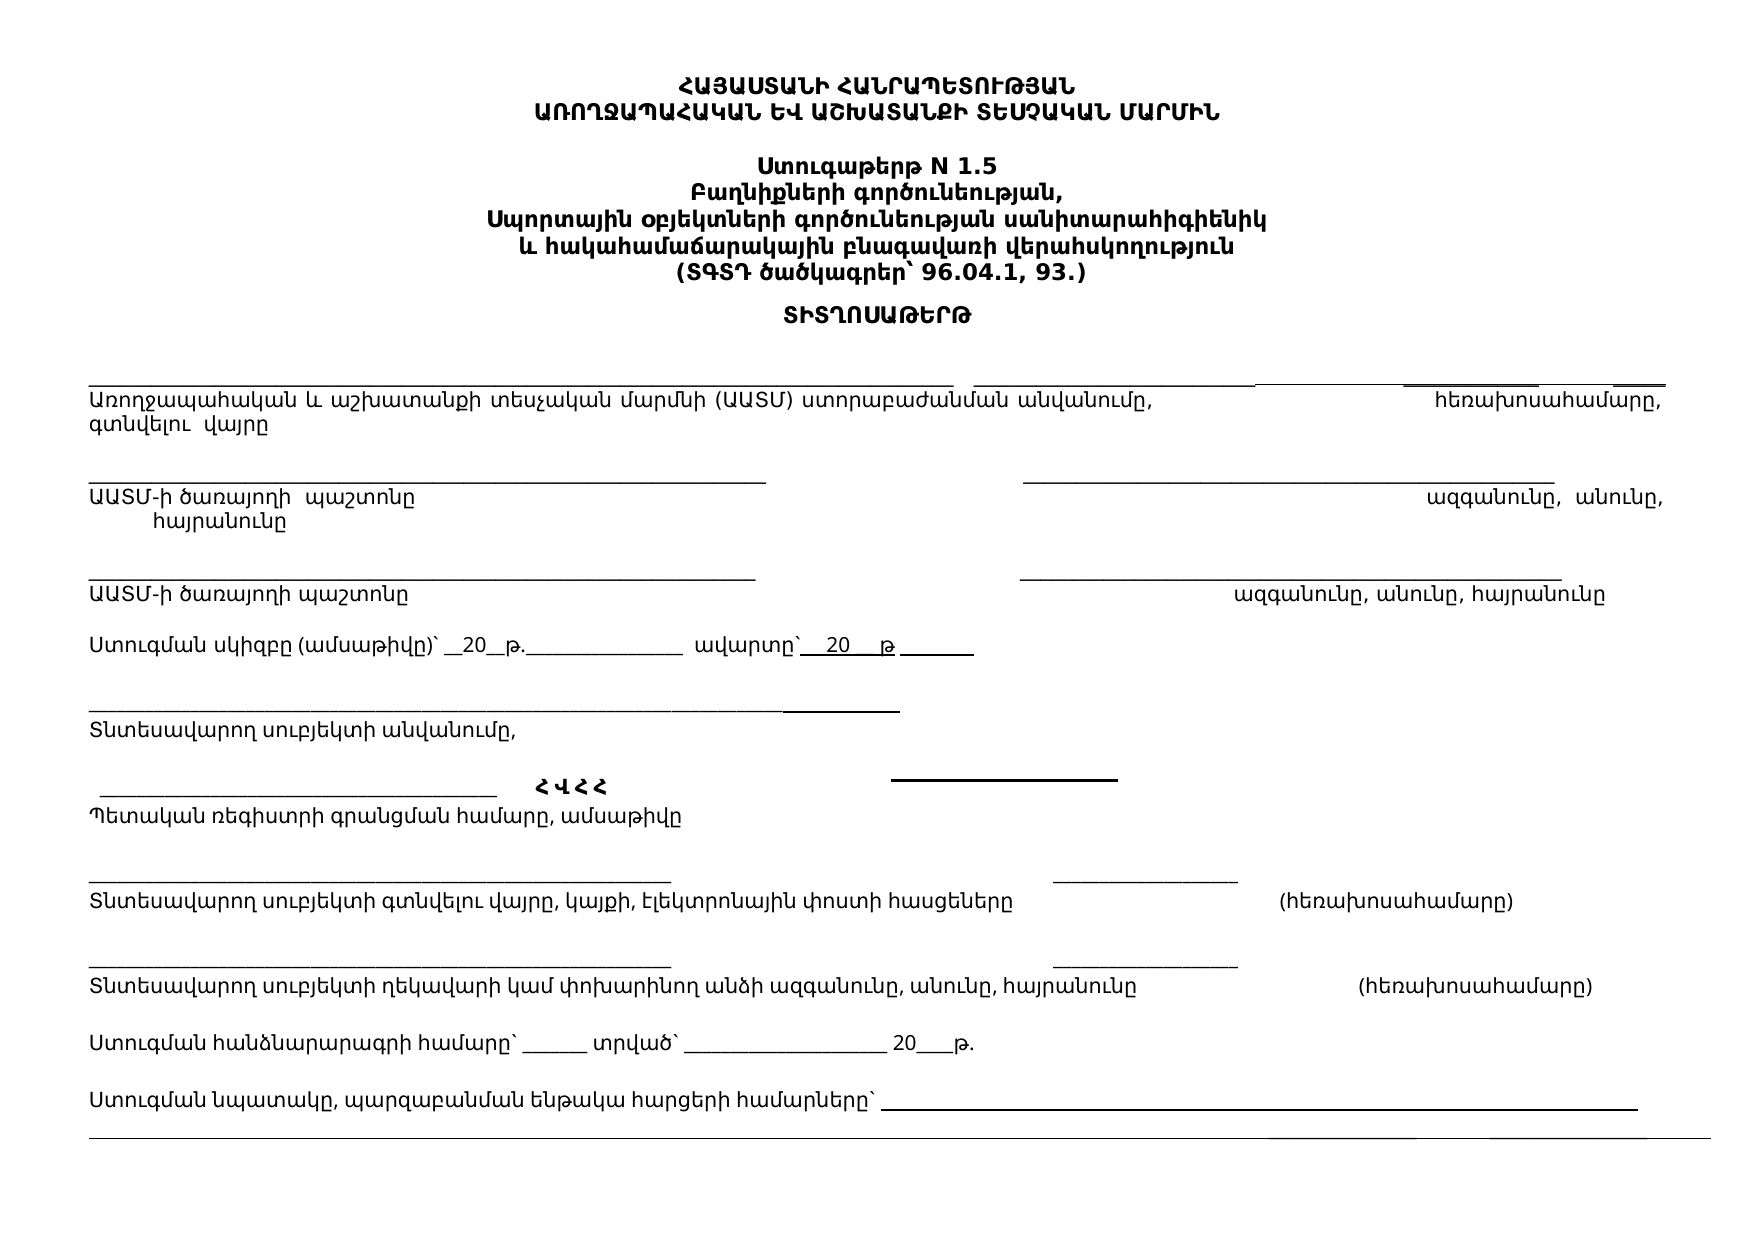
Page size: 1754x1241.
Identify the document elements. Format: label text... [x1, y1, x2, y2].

text ___________________________________________________________________________ [89, 687, 1665, 716]
text Բաղնիքների գործունեության, [89, 179, 1665, 206]
text և հակահամաճարակային բնագավառի վերահսկողություն [89, 233, 1665, 259]
text ԱԱՏՄ-ի ծառայողի պաշտոնը ազգանունը, անունը, հայրանունը [89, 485, 1665, 533]
text Ստուգման հանձնարարագրի համարը` _______ տրված` ______________________ 20____թ. [89, 1028, 1665, 1057]
text Պետական ռեգիստրի գրանցման համարը, ամսաթիվը [89, 801, 1665, 829]
text Ստուգման նպատակը, պարզաբանման ենթակա հարցերի համարները` ________________ _________________ [89, 1085, 1665, 1138]
text _______________________________________________________________ ____________________ [89, 943, 1665, 972]
text (ՏԳՏԴ ծածկագրեր՝ 96.04.1, 93.) [89, 259, 1665, 286]
text _______________________________________________________________ ____________________ [89, 858, 1665, 886]
text _________________________________________________________________ ___________________________________________________ [89, 460, 1665, 485]
text Ստուգաթերթ N 1.5 [89, 153, 1665, 179]
text ___________________________________________________________________________________ ___________________________ _____________ _____ Առողջապահական և աշխատանքի տեսչական մարմնի (ԱԱՏՄ) ստորաբաժանման անվանումը, հեռախոսահամարը, գտնվելու վայրը [89, 363, 1665, 436]
text ________________________________________________________________ ____________________________________________________ [89, 557, 1665, 582]
text Տնտեսավարող սուբյեկտի ղեկավարի կամ փոխարինող անձի ազգանունը, անունը, հայրանունը (հեռախոսահամարը) [89, 972, 1665, 1000]
text Ստուգման սկիզբը (ամսաթիվը)` __20__թ._________________ ավարտը` 20 __ թ [89, 630, 1665, 659]
text ԱԱՏՄ-ի ծառայողի պաշտոնը ազգանունը, անունը, հայրանունը [89, 582, 1665, 606]
text Տնտեսավարող սուբյեկտի գտնվելու վայրը, կայքի, էլեկտրոնային փոստի հասցեները (հեռախոսահամարը) [89, 886, 1665, 915]
text ԱՌՈՂՋԱՊԱՀԱԿԱՆ ԵՎ ԱՇԽԱՏԱՆՔԻ ՏԵՍՉԱԿԱՆ ՄԱՐՄԻՆ [89, 99, 1665, 126]
text Սպորտային օբյեկտների գործունեության սանիտարահիգիենիկ [89, 206, 1665, 233]
text ՏԻՏՂՈՍԱԹԵՐԹ [89, 299, 1665, 331]
text ՀԱՅԱՍՏԱՆԻ ՀԱՆՐԱՊԵՏՈՒԹՅԱՆ [89, 73, 1665, 99]
text Տնտեսավարող սուբյեկտի անվանումը, [89, 716, 1665, 744]
text ___________________________________________ Հ Վ Հ Հ [89, 772, 1665, 801]
